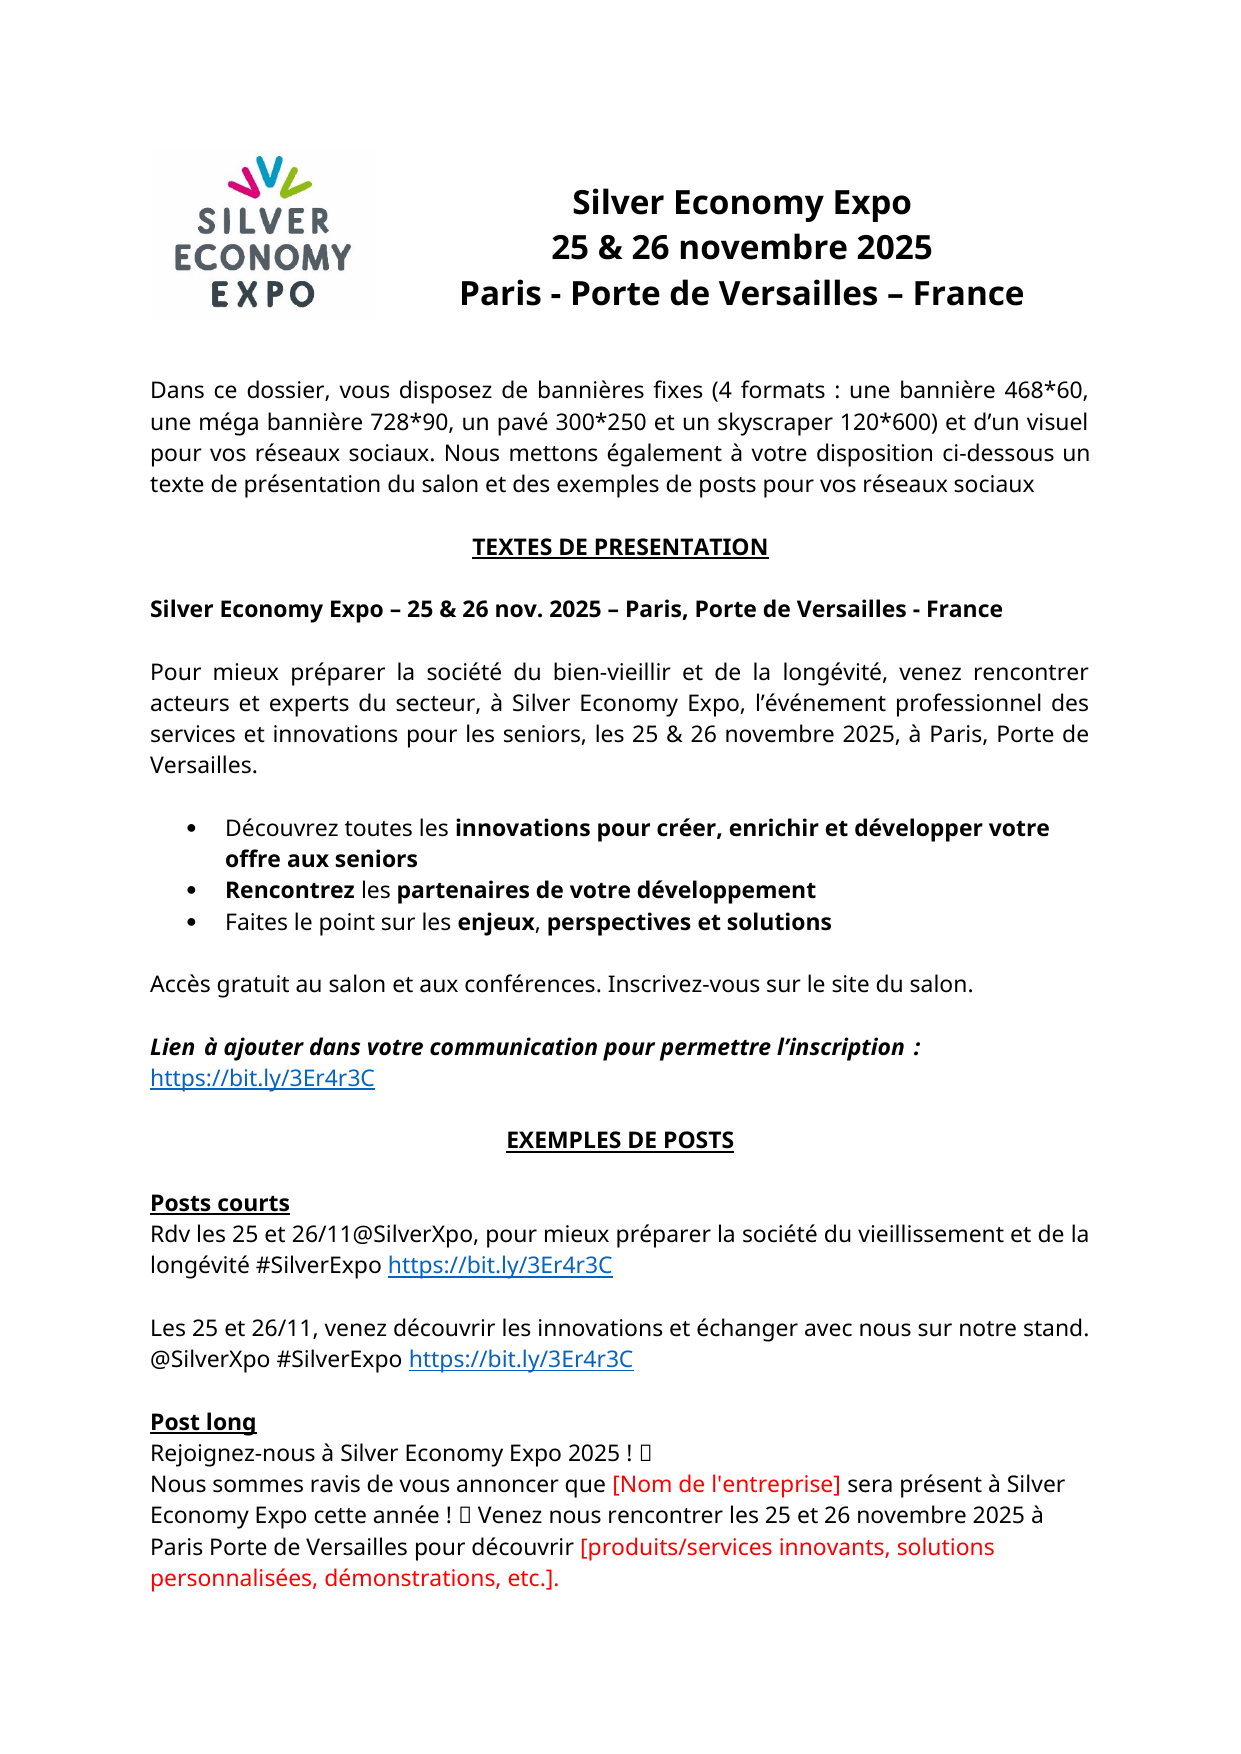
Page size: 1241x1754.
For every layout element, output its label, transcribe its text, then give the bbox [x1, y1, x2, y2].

text Lien à ajouter dans votre communication pour permettre l’inscription : [150, 1031, 1090, 1062]
picture [150, 150, 375, 320]
text TEXTES DE PRESENTATION [150, 531, 1090, 562]
text Nous sommes ravis de vous annoncer que [Nom de l'entreprise] sera présent à Silver Economy Expo cette année ! 🎉 Venez nous rencontrer les 25 et 26 novembre 2025 à Paris Porte de Versailles pour découvrir [produits/services innovants, solutions personnalisées, démonstrations, etc.]. [150, 1468, 1090, 1593]
text Dans ce dossier, vous disposez de bannières fixes (4 formats : une bannière 468*60, une méga bannière 728*90, un pavé 300*250 et un skyscraper 120*600) et d’un visuel pour vos réseaux sociaux. Nous mettons également à votre disposition ci-dessous un texte de présentation du salon et des exemples de posts pour vos réseaux sociaux [150, 374, 1090, 499]
text Silver Economy Expo – 25 & 26 nov. 2025 – Paris, Porte de Versailles - France [150, 593, 1090, 624]
text Silver Economy Expo [375, 178, 1090, 224]
text Pour mieux préparer la société du bien-vieillir et de la longévité, venez rencontrer acteurs et experts du secteur, à Silver Economy Expo, l’événement professionnel des services et innovations pour les seniors, les 25 & 26 novembre 2025, à Paris, Porte de Versailles. [150, 656, 1090, 781]
text 25 & 26 novembre 2025 [375, 224, 1090, 269]
text Accès gratuit au salon et aux conférences. Inscrivez-vous sur le site du salon. [150, 968, 1090, 999]
text Post long [150, 1406, 1090, 1437]
text Rejoignez-nous à Silver Economy Expo 2025 ! 🌟 [150, 1437, 1090, 1468]
list Découvrez toutes les innovations pour créer, enrichir et développer votre offre aux seniors [187, 812, 1090, 874]
list Rencontrez les partenaires de votre développement [187, 874, 1090, 906]
text https://bit.ly/3Er4r3C [150, 1062, 1090, 1093]
text EXEMPLES DE POSTS [150, 1124, 1090, 1156]
list Faites le point sur les enjeux, perspectives et solutions [187, 906, 1090, 937]
text Rdv les 25 et 26/11@SilverXpo, pour mieux préparer la société du vieillissement et de la longévité #SilverExpo https://bit.ly/3Er4r3C [150, 1218, 1090, 1281]
text Posts courts [150, 1187, 1090, 1218]
text Les 25 et 26/11, venez découvrir les innovations et échanger avec nous sur notre stand. @SilverXpo #SilverExpo https://bit.ly/3Er4r3C [150, 1312, 1090, 1374]
text Paris - Porte de Versailles – France [375, 269, 1090, 315]
